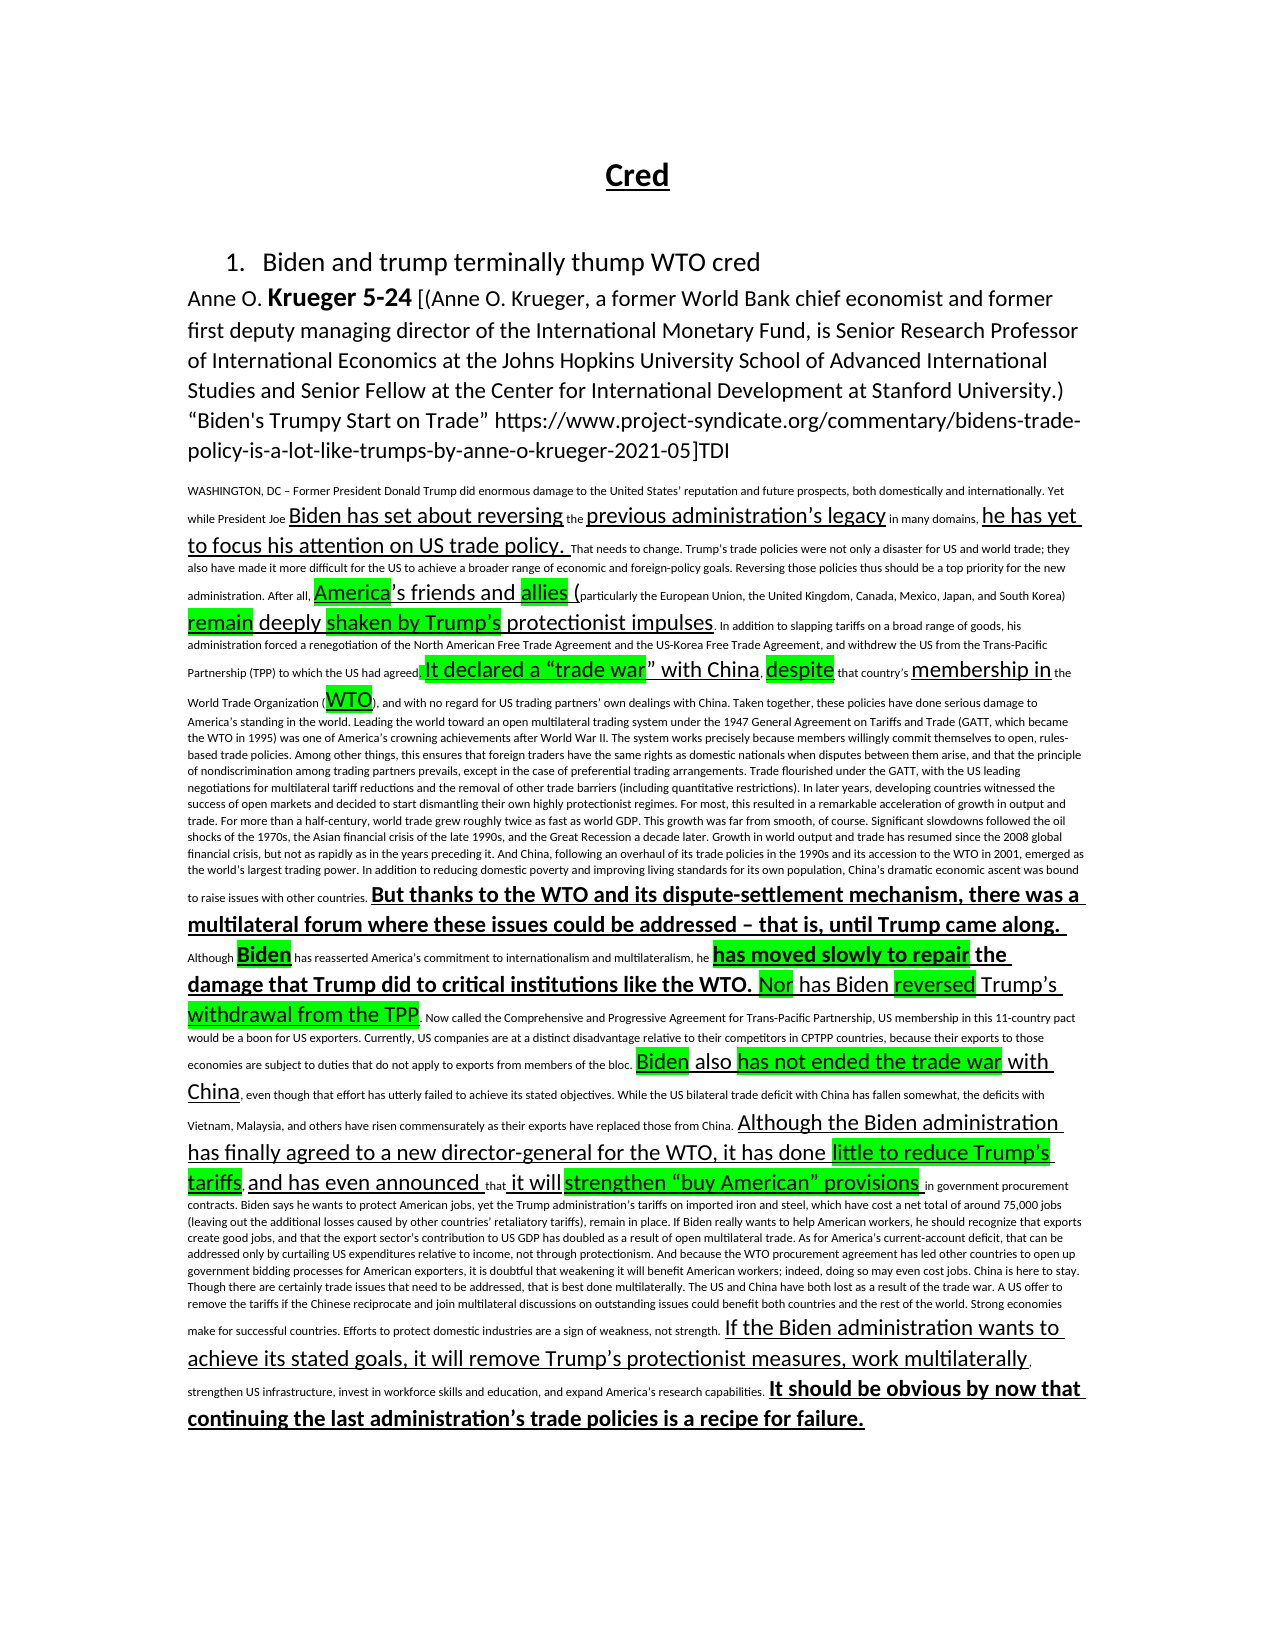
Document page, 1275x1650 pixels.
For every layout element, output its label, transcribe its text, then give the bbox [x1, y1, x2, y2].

text Anne O. Krueger 5-24 [(Anne O. Krueger, a former World Bank chief economist and former first deputy managing director of the International Monetary Fund, is Senior Research Professor of International Economics at the Johns Hopkins University School of Advanced International Studies and Senior Fellow at the Center for International Development at Stanford University.) “Biden's Trumpy Start on Trade” https://www.project-syndicate.org/commentary/bidens-trade-policy-is-a-lot-like-trumps-by-anne-o-krueger-2021-05]TDI [187, 281, 1087, 465]
subtitle Biden and trump terminally thump WTO cred [225, 245, 1087, 278]
text WASHINGTON, DC – Former President Donald Trump did enormous damage to the United States’ reputation and future prospects, both domestically and internationally. Yet while President Joe Biden has set about reversing the previous administration’s legacy in many domains, he has yet to focus his attention on US trade policy. That needs to change. Trump’s trade policies were not only a disaster for US and world trade; they also have made it more difficult for the US to achieve a broader range of economic and foreign-policy goals. Reversing those policies thus should be a top priority for the new administration. After all, America’s friends and allies (particularly the European Union, the United Kingdom, Canada, Mexico, Japan, and South Korea) remain deeply shaken by Trump’s protectionist impulses. In addition to slapping tariffs on a broad range of goods, his administration forced a renegotiation of the North American Free Trade Agreement and the US-Korea Free Trade Agreement, and withdrew the US from the Trans-Pacific Partnership (TPP) to which the US had agreed. It declared a “trade war” with China, despite that country’s membership in the World Trade Organization (WTO), and with no regard for US trading partners’ own dealings with China. Taken together, these policies have done serious damage to America’s standing in the world. Leading the world toward an open multilateral trading system under the 1947 General Agreement on Tariffs and Trade (GATT, which became the WTO in 1995) was one of America’s crowning achievements after World War II. The system works precisely because members willingly commit themselves to open, rules-based trade policies. Among other things, this ensures that foreign traders have the same rights as domestic nationals when disputes between them arise, and that the principle of nondiscrimination among trading partners prevails, except in the case of preferential trading arrangements. Trade flourished under the GATT, with the US leading negotiations for multilateral tariff reductions and the removal of other trade barriers (including quantitative restrictions). In later years, developing countries witnessed the success of open markets and decided to start dismantling their own highly protectionist regimes. For most, this resulted in a remarkable acceleration of growth in output and trade. For more than a half-century, world trade grew roughly twice as fast as world GDP. This growth was far from smooth, of course. Significant slowdowns followed the oil shocks of the 1970s, the Asian financial crisis of the late 1990s, and the Great Recession a decade later. Growth in world output and trade has resumed since the 2008 global financial crisis, but not as rapidly as in the years preceding it. And China, following an overhaul of its trade policies in the 1990s and its accession to the WTO in 2001, emerged as the world’s largest trading power. In addition to reducing domestic poverty and improving living standards for its own population, China’s dramatic economic ascent was bound to raise issues with other countries. But thanks to the WTO and its dispute-settlement mechanism, there was a multilateral forum where these issues could be addressed – that is, until Trump came along. Although Biden has reasserted America’s commitment to internationalism and multilateralism, he has moved slowly to repair the damage that Trump did to critical institutions like the WTO. Nor has Biden reversed Trump’s withdrawal from the TPP. Now called the Comprehensive and Progressive Agreement for Trans-Pacific Partnership, US membership in this 11-country pact would be a boon for US exporters. Currently, US companies are at a distinct disadvantage relative to their competitors in CPTPP countries, because their exports to those economies are subject to duties that do not apply to exports from members of the bloc. Biden also has not ended the trade war with China, even though that effort has utterly failed to achieve its stated objectives. While the US bilateral trade deficit with China has fallen somewhat, the deficits with Vietnam, Malaysia, and others have risen commensurately as their exports have replaced those from China. Although the Biden administration has finally agreed to a new director-general for the WTO, it has done little to reduce Trump’s tariffs, and has even announced that it will strengthen “buy American” provisions in government procurement contracts. Biden says he wants to protect American jobs, yet the Trump administration’s tariffs on imported iron and steel, which have cost a net total of around 75,000 jobs (leaving out the additional losses caused by other countries’ retaliatory tariffs), remain in place. If Biden really wants to help American workers, he should recognize that exports create good jobs, and that the export sector’s contribution to US GDP has doubled as a result of open multilateral trade. As for America’s current-account deficit, that can be addressed only by curtailing US expenditures relative to income, not through protectionism. And because the WTO procurement agreement has led other countries to open up government bidding processes for American exporters, it is doubtful that weakening it will benefit American workers; indeed, doing so may even cost jobs. China is here to stay. Though there are certainly trade issues that need to be addressed, that is best done multilaterally. The US and China have both lost as a result of the trade war. A US offer to remove the tariffs if the Chinese reciprocate and join multilateral discussions on outstanding issues could benefit both countries and the rest of the world. Strong economies make for successful countries. Efforts to protect domestic industries are a sign of weakness, not strength. If the Biden administration wants to achieve its stated goals, it will remove Trump’s protectionist measures, work multilaterally, strengthen US infrastructure, invest in workforce skills and education, and expand America’s research capabilities. It should be obvious by now that continuing the last administration’s trade policies is a recipe for failure. [187, 483, 1087, 1432]
subtitle Cred [187, 154, 1087, 195]
